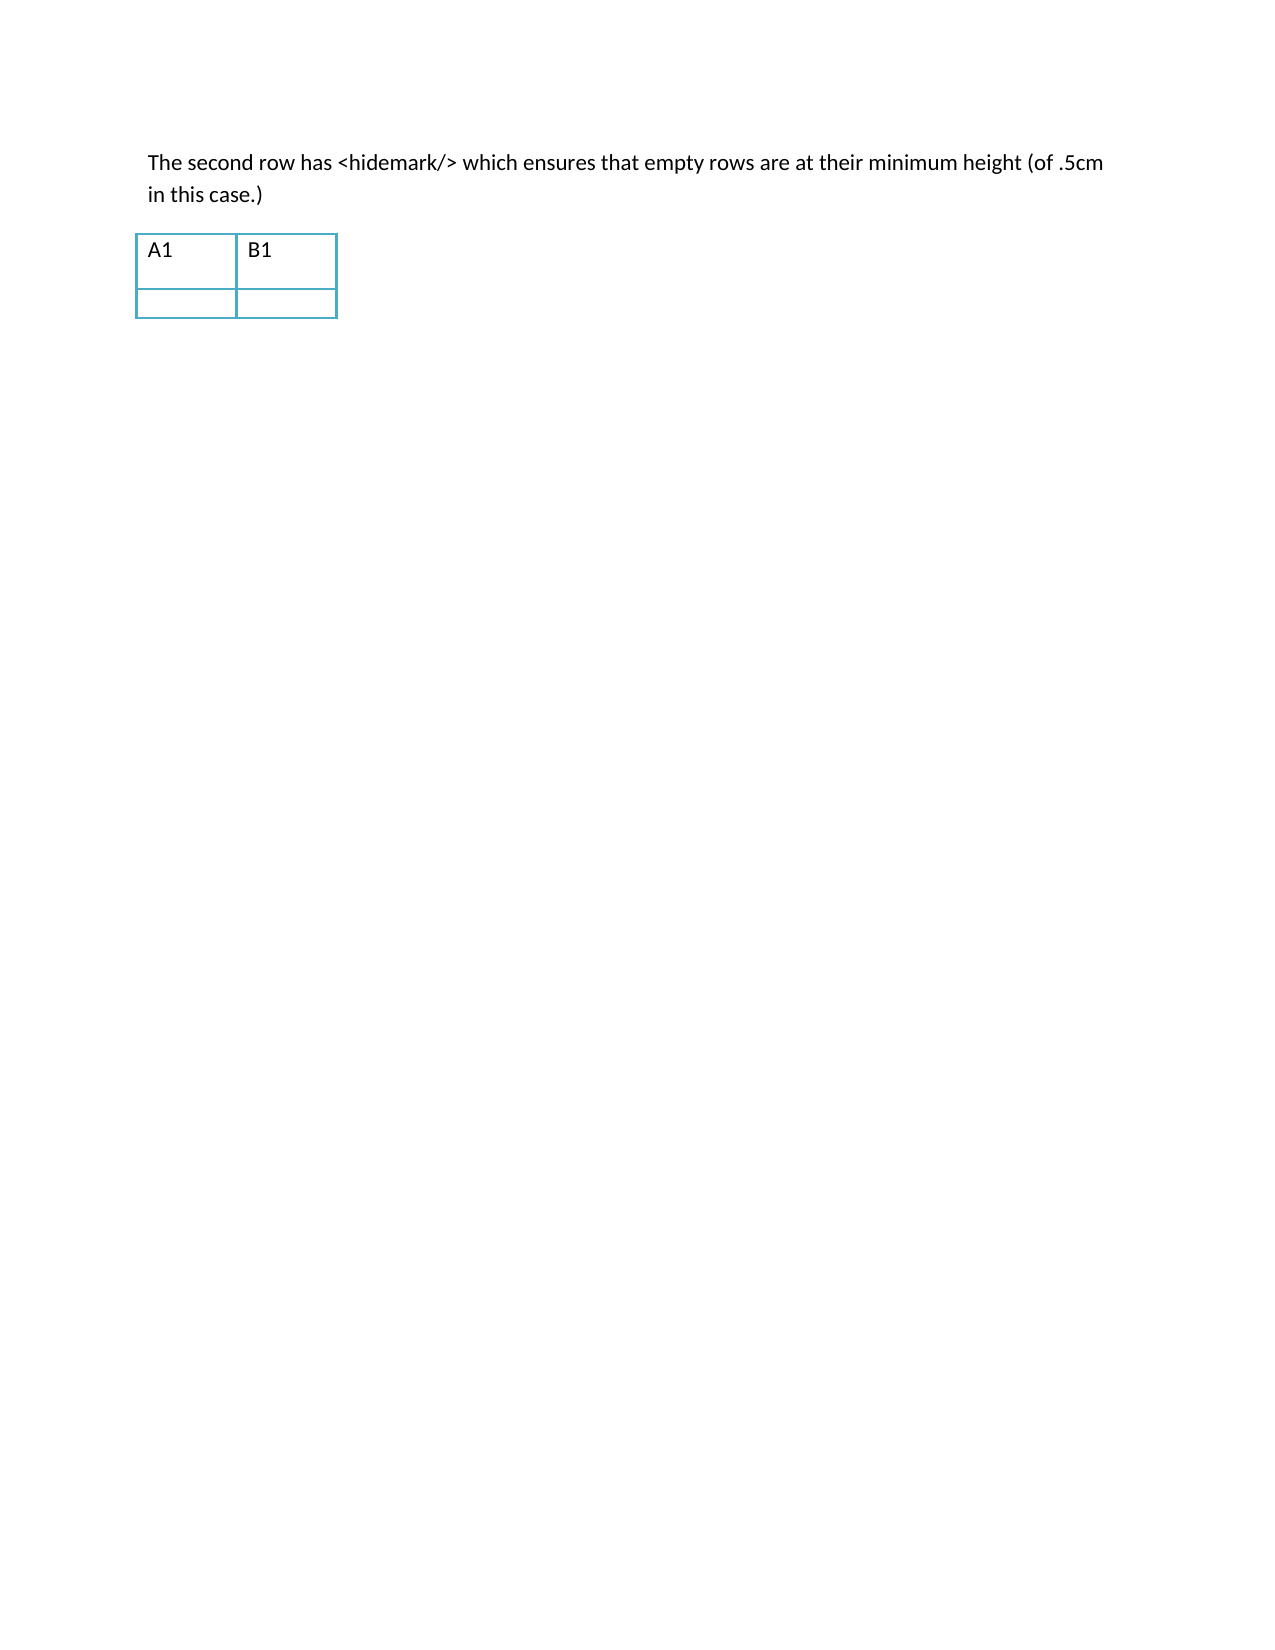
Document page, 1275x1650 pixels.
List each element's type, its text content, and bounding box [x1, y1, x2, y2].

table_header A1 [138, 235, 235, 288]
table_header B1 [238, 235, 335, 288]
text The second row has <hidemark/> which ensures that empty rows are at their minimum height (of .5cm in this case.) [148, 148, 1127, 208]
table_cell [138, 290, 235, 317]
table_cell [238, 290, 335, 317]
